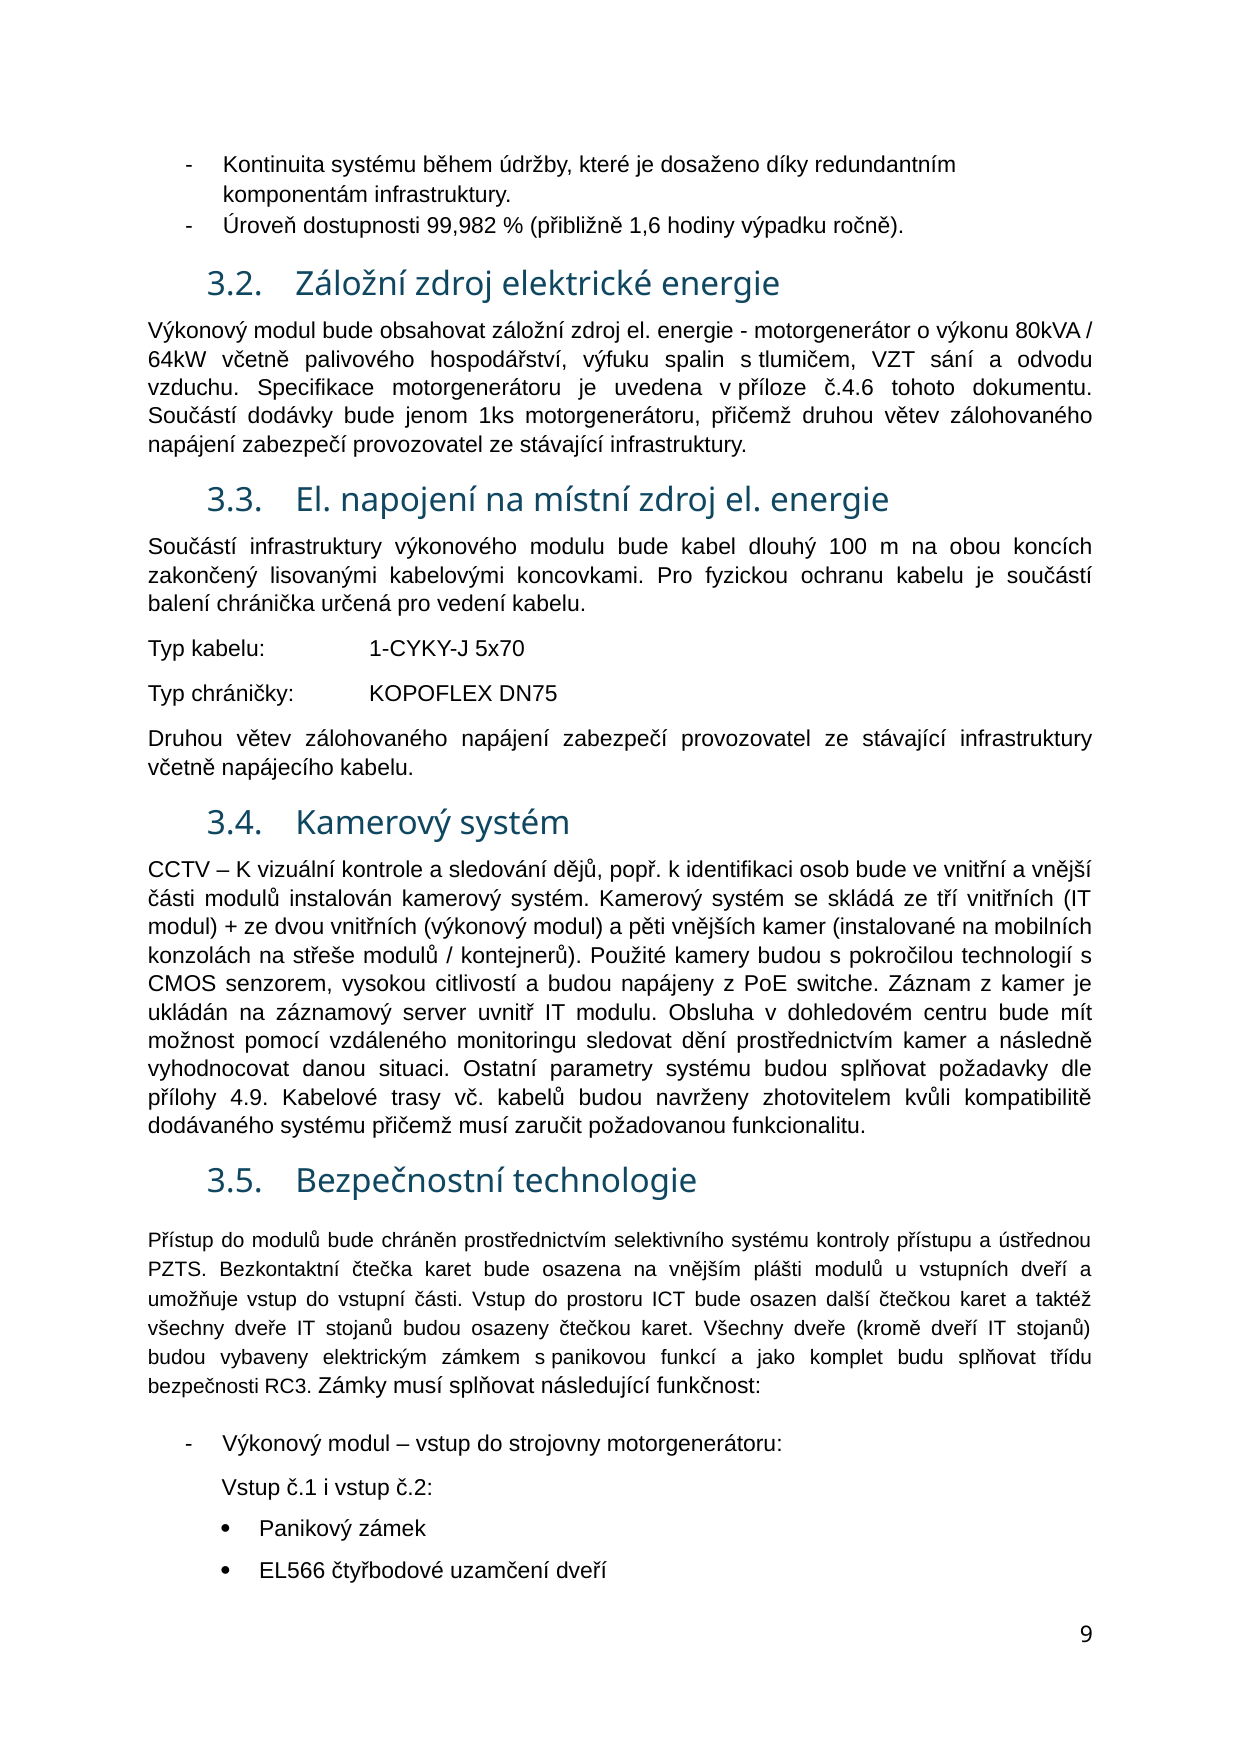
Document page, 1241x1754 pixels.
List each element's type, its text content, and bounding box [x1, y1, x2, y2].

list Výkonový modul – vstup do strojovny motorgenerátoru: [185, 1427, 1093, 1458]
text Součástí infrastruktury výkonového modulu bude kabel dlouhý 100 m na obou koncích zakončený lisovanými kabelovými koncovkami. Pro fyzickou ochranu kabelu je součástí balení chránička určená pro vedení kabelu. [148, 533, 1093, 616]
text CCTV – K vizuální kontrole a sledování dějů, popř. k identifikaci osob bude ve vnitřní a vnější části modulů instalován kamerový systém. Kamerový systém se skládá ze tří vnitřních (IT modul) + ze dvou vnitřních (výkonový modul) a pěti vnějších kamer (instalované na mobilních konzolách na střeše modulů / kontejnerů). Použité kamery budou s pokročilou technologií s CMOS senzorem, vysokou citlivostí a budou napájeny z PoE switche. Záznam z kamer je ukládán na záznamový server uvnitř IT modulu. Obsluha v dohledovém centru bude mít možnost pomocí vzdáleného monitoringu sledovat dění prostřednictvím kamer a následně vyhodnocovat danou situaci. Ostatní parametry systému budou splňovat požadavky dle přílohy 4.9. Kabelové trasy vč. kabelů budou navrženy zhotovitelem kvůli kompatibilitě dodávaného systému přičemž musí zaručit požadovanou funkcionalitu. [148, 856, 1093, 1138]
subtitle Záložní zdroj elektrické energie [207, 260, 1093, 305]
list Kontinuita systému během údržby, které je dosaženo díky redundantním komponentám infrastruktury. [185, 148, 1093, 207]
text Typ kabelu: 1-CYKY-J 5x70 [148, 635, 1093, 662]
text Výkonový modul bude obsahovat záložní zdroj el. energie - motorgenerátor o výkonu 80kVA / 64kW včetně palivového hospodářství, výfuku spalin s tlumičem, VZT sání a odvodu vzduchu. Specifikace motorgenerátoru je uvedena v příloze č.4.6 tohoto dokumentu. Součástí dodávky bude jenom 1ks motorgenerátoru, přičemž druhou větev zálohovaného napájení zabezpečí provozovatel ze stávající infrastruktury. [148, 317, 1093, 457]
text Typ chráničky: KOPOFLEX DN75 [148, 680, 1093, 707]
list EL566 čtyřbodové uzamčení dveří [221, 1554, 1093, 1583]
text Druhou větev zálohovaného napájení zabezpečí provozovatel ze stávající infrastruktury včetně napájecího kabelu. [148, 725, 1093, 780]
subtitle El. napojení na místní zdroj el. energie [207, 476, 1093, 521]
text Přístup do modulů bude chráněn prostřednictvím selektivního systému kontroly přístupu a ústřednou PZTS. Bezkontaktní čtečka karet bude osazena na vnějším plášti modulů u vstupních dveří a umožňuje vstup do vstupní části. Vstup do prostoru ICT bude osazen další čtečkou karet a taktéž všechny dveře IT stojanů budou osazeny čtečkou karet. Všechny dveře (kromě dveří IT stojanů) budou vybaveny elektrickým zámkem s panikovou funkcí a jako komplet budu splňovat třídu bezpečnosti RC3. Zámky musí splňovat následující funkčnost: [148, 1223, 1093, 1398]
list Úroveň dostupnosti 99,982 % (přibližně 1,6 hodiny výpadku ročně). [185, 209, 1093, 241]
subtitle Kamerový systém [207, 799, 1093, 844]
text Vstup č.1 i vstup č.2: [148, 1471, 1093, 1500]
list Panikový zámek [221, 1512, 1093, 1542]
list Bezpečnostní technologie [207, 1157, 1093, 1203]
